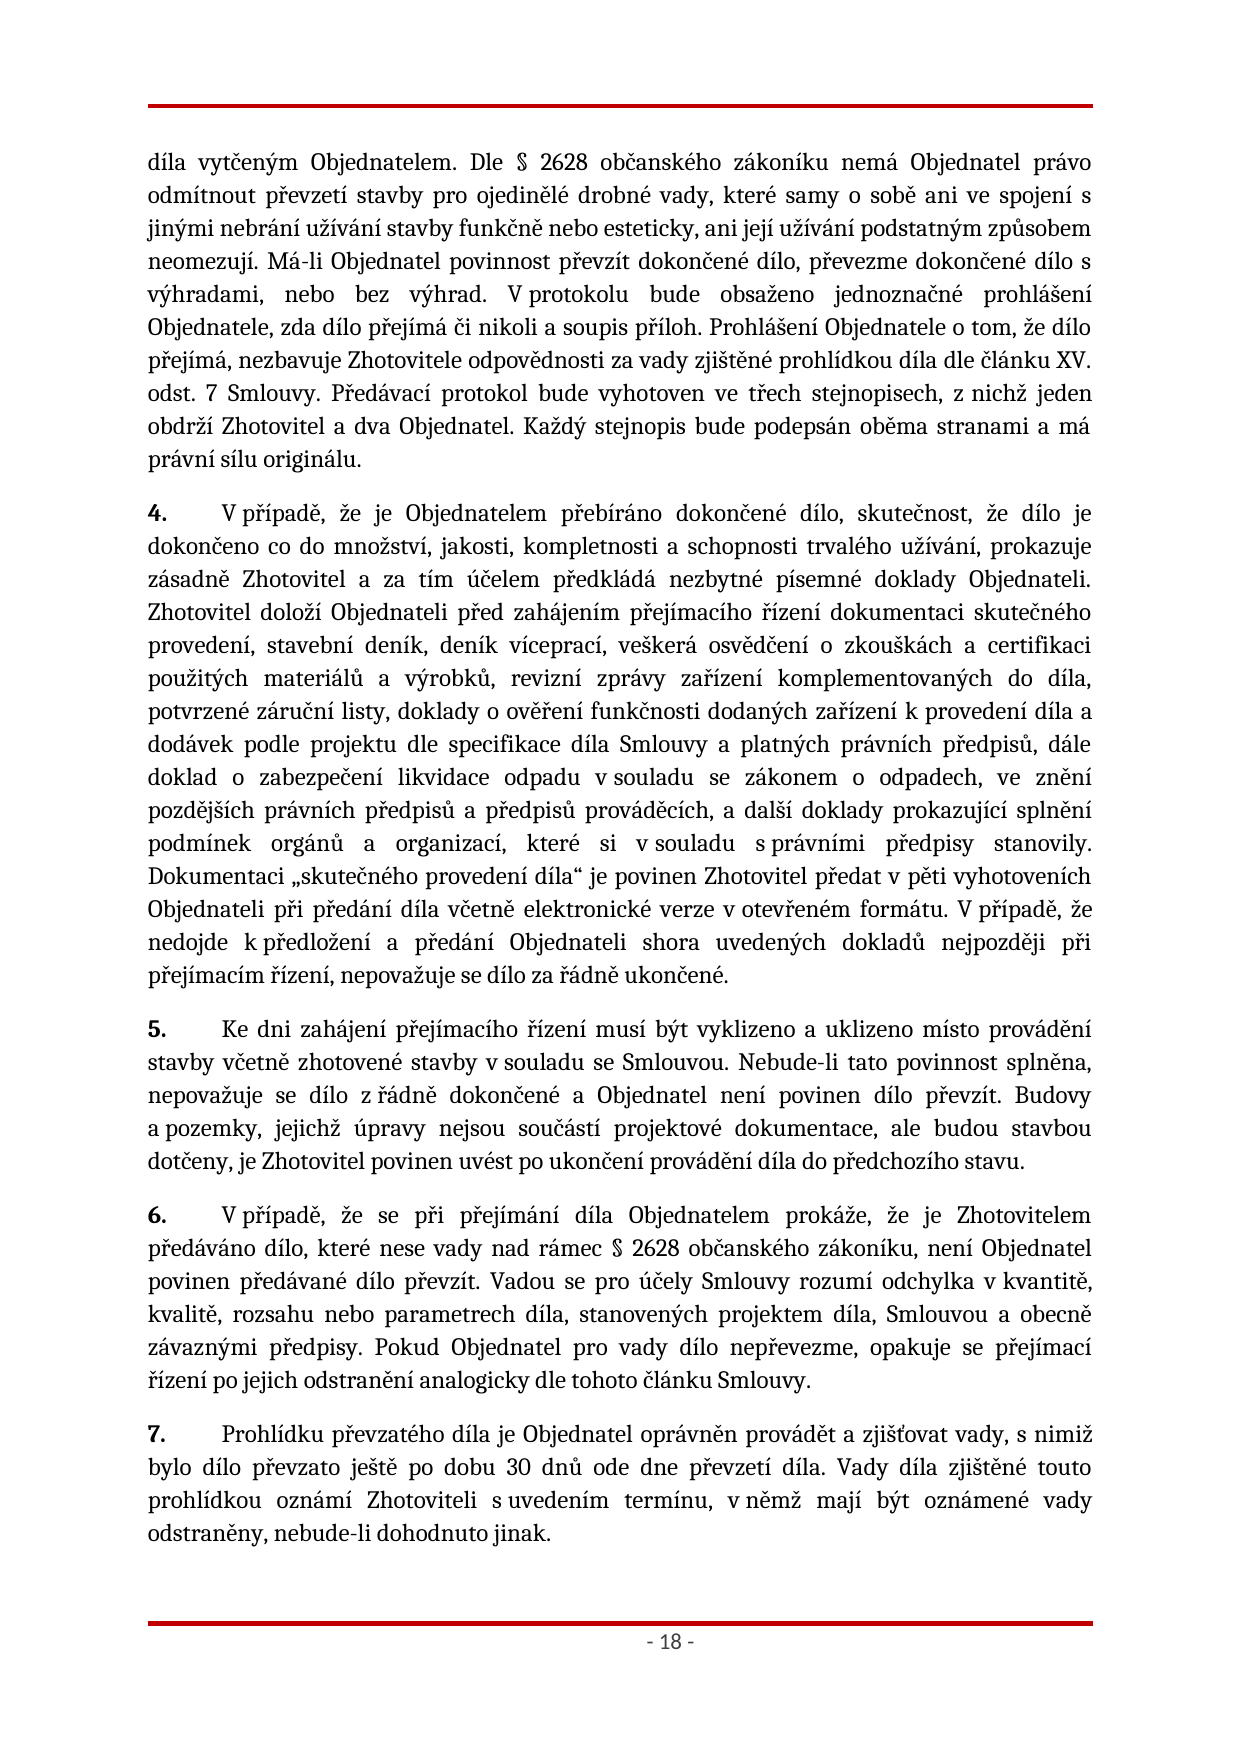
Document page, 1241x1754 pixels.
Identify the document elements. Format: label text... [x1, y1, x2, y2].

subtitle V případě, že se při přejímání díla Objednatelem prokáže, že je Zhotovitelem předáváno dílo, které nese vady nad rámec § 2628 občanského zákoníku, není Objednatel povinen předávané dílo převzít. Vadou se pro účely Smlouvy rozumí odchylka v kvantitě, kvalitě, rozsahu nebo parametrech díla, stanovených projektem díla, Smlouvou a obecně závaznými předpisy. Pokud Objednatel pro vady dílo nepřevezme, opakuje se přejímací řízení po jejich odstranění analogicky dle tohoto článku Smlouvy. [148, 1201, 1093, 1394]
subtitle V případě, že je Objednatelem přebíráno dokončené dílo, skutečnost, že dílo je dokončeno co do množství, jakosti, kompletnosti a schopnosti trvalého užívání, prokazuje zásadně Zhotovitel a za tím účelem předkládá nezbytné písemné doklady Objednateli. Zhotovitel doloží Objednateli před zahájením přejímacího řízení dokumentaci skutečného provedení, stavební deník, deník víceprací, veškerá osvědčení o zkouškách a certifikaci použitých materiálů a výrobků, revizní zprávy zařízení komplementovaných do díla, potvrzené záruční listy, doklady o ověření funkčnosti dodaných zařízení k provedení díla a dodávek podle projektu dle specifikace díla Smlouvy a platných právních předpisů, dále doklad o zabezpečení likvidace odpadu v souladu se zákonem o odpadech, ve znění pozdějších právních předpisů a předpisů prováděcích, a další doklady prokazující splnění podmínek orgánů a organizací, které si v souladu s právními předpisy stanovily. Dokumentaci „skutečného provedení díla“ je povinen Zhotovitel předat v pěti vyhotoveních Objednateli při předání díla včetně elektronické verze v otevřeném formátu. V případě, že nedojde k předložení a předání Objednateli shora uvedených dokladů nejpozději při přejímacím řízení, nepovažuje se dílo za řádně ukončené. [148, 499, 1093, 990]
subtitle Prohlídku převzatého díla je Objednatel oprávněn provádět a zjišťovat vady, s nimiž bylo dílo převzato ještě po dobu 30 dnů ode dne převzetí díla. Vady díla zjištěné touto prohlídkou oznámí Zhotoviteli s uvedením termínu, v němž mají být oznámené vady odstraněny, nebude-li dohodnuto jinak. [148, 1420, 1093, 1547]
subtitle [148, 148, 1093, 473]
subtitle Ke dni zahájení přejímacího řízení musí být vyklizeno a uklizeno místo provádění stavby včetně zhotovené stavby v souladu se Smlouvou. Nebude-li tato povinnost splněna, nepovažuje se dílo z řádně dokončené a Objednatel není povinen dílo převzít. Budovy a pozemky, jejichž úpravy nejsou součástí projektové dokumentace, ale budou stavbou dotčeny, je Zhotovitel povinen uvést po ukončení provádění díla do předchozího stavu. [148, 1015, 1093, 1176]
